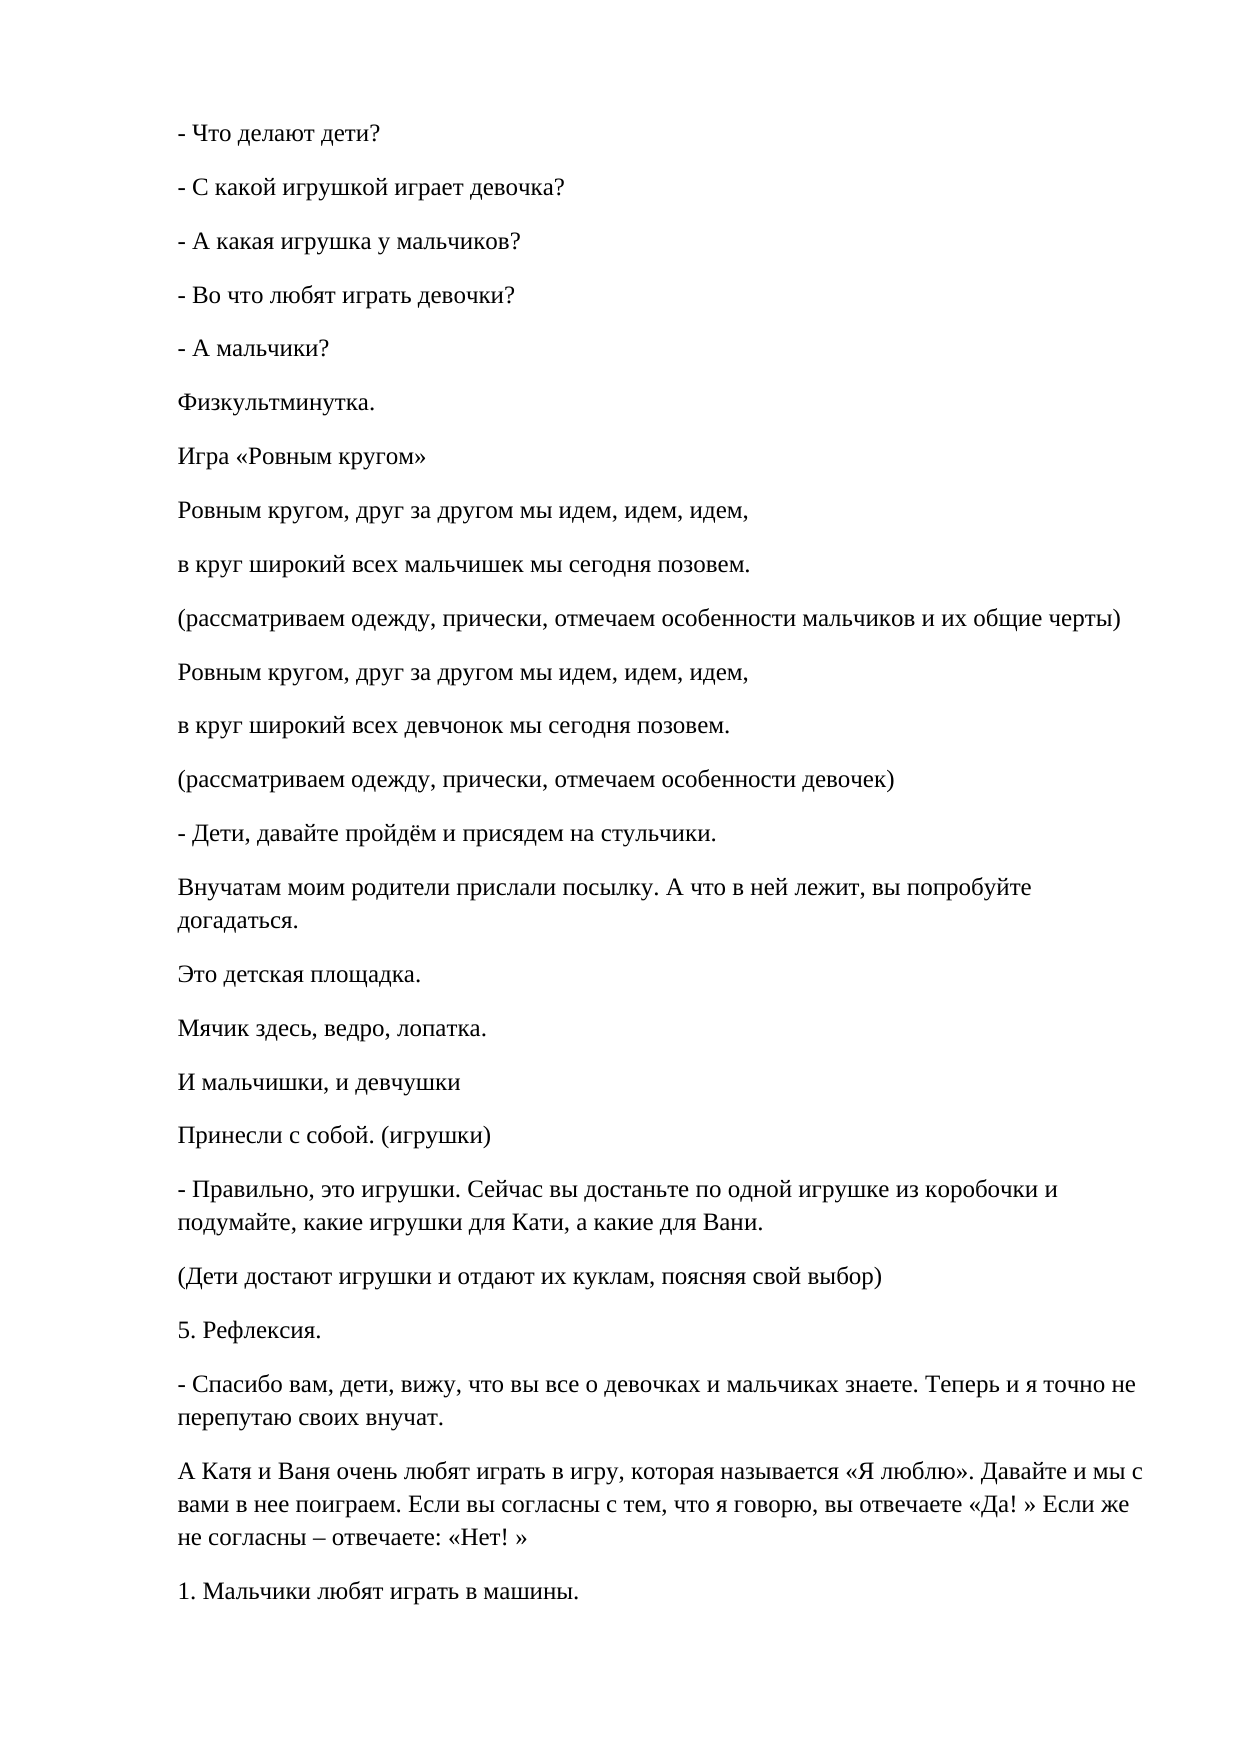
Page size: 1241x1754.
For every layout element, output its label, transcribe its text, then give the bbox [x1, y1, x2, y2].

text Игра «Ровным кругом» [177, 441, 1152, 470]
text Принесли с собой. (игрушки) [177, 1121, 1152, 1149]
text Мячик здесь, ведро, лопатка. [177, 1013, 1152, 1042]
text - Во что любят играть девочки? [177, 280, 1152, 308]
text Физкультминутка. [177, 387, 1152, 416]
text (рассматриваем одежду, прически, отмечаем особенности мальчиков и их общие черты) [177, 603, 1152, 632]
text - Дети, давайте пройдём и присядем на стульчики. [177, 818, 1152, 847]
text в круг широкий всех мальчишек мы сегодня позовем. [177, 549, 1152, 578]
text - Правильно, это игрушки. Сейчас вы достаньте по одной игрушке из коробочки и подумайте, какие игрушки для Кати, а какие для Вани. [177, 1174, 1152, 1236]
text - Что делают дети? [177, 118, 1152, 147]
text - Спасибо вам, дети, вижу, что вы все о девочках и мальчиках знаете. Теперь и я точно не перепутаю своих внучат. [177, 1369, 1152, 1431]
text Внучатам моим родители прислали посылку. А что в ней лежит, вы попробуйте догадаться. [177, 872, 1152, 934]
text И мальчишки, и девчушки [177, 1067, 1152, 1095]
text (Дети достают игрушки и отдают их куклам, поясняя свой выбор) [177, 1261, 1152, 1290]
text - С какой игрушкой играет девочка? [177, 172, 1152, 201]
text А Катя и Ваня очень любят играть в игру, которая называется «Я люблю». Давайте и мы с вами в нее поиграем. Если вы согласны с тем, что я говорю, вы отвечаете «Да! » Если же не согласны – отвечаете: «Нет! » [177, 1456, 1152, 1551]
text 5. Рефлексия. [177, 1315, 1152, 1344]
text - А какая игрушка у мальчиков? [177, 226, 1152, 254]
text в круг широкий всех девчонок мы сегодня позовем. [177, 711, 1152, 739]
text - А мальчики? [177, 333, 1152, 362]
text Ровным кругом, друг за другом мы идем, идем, идем, [177, 657, 1152, 685]
text Это детская площадка. [177, 959, 1152, 988]
text Ровным кругом, друг за другом мы идем, идем, идем, [177, 495, 1152, 524]
text 1. Мальчики любят играть в машины. [177, 1576, 1152, 1604]
text (рассматриваем одежду, прически, отмечаем особенности девочек) [177, 764, 1152, 793]
